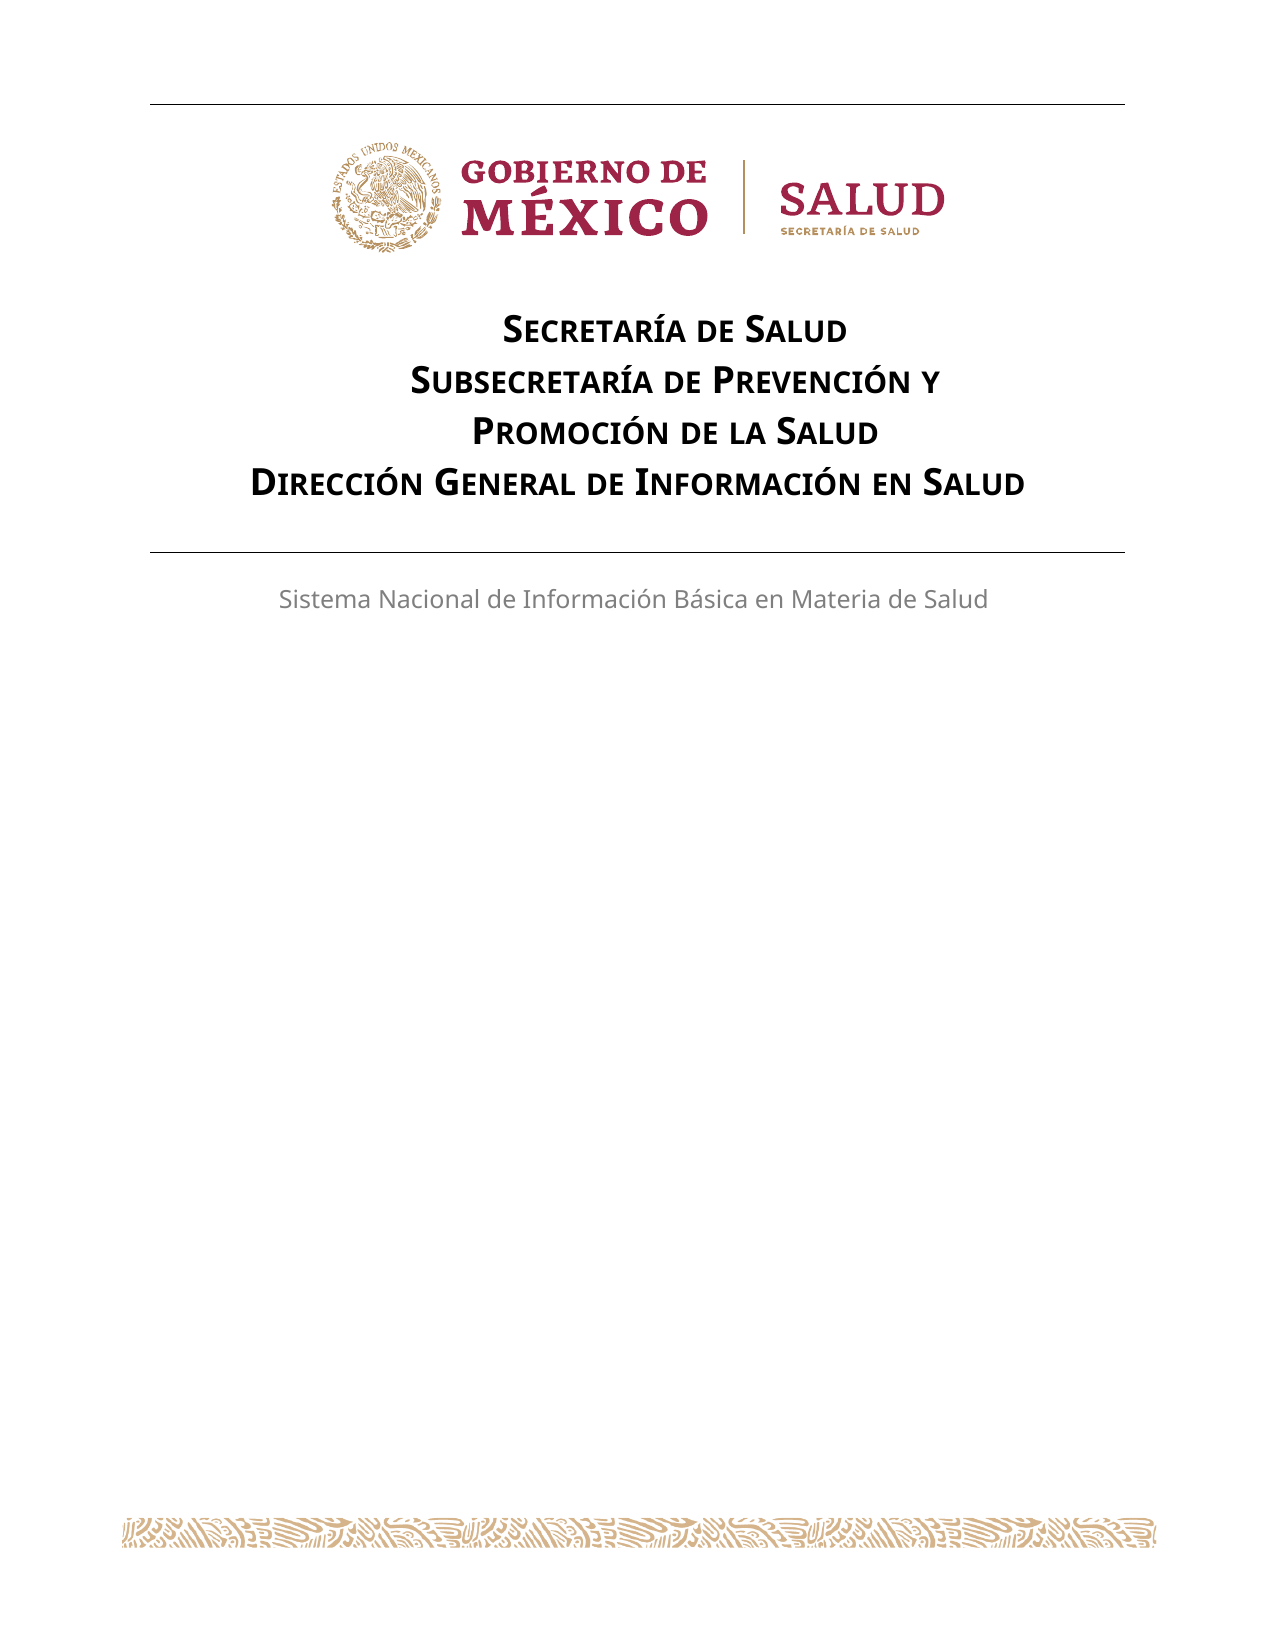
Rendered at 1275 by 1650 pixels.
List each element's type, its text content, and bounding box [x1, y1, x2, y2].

text Sistema Nacional de Información Básica en Materia de Salud [150, 582, 1118, 616]
picture [3, 1501, 1274, 1636]
